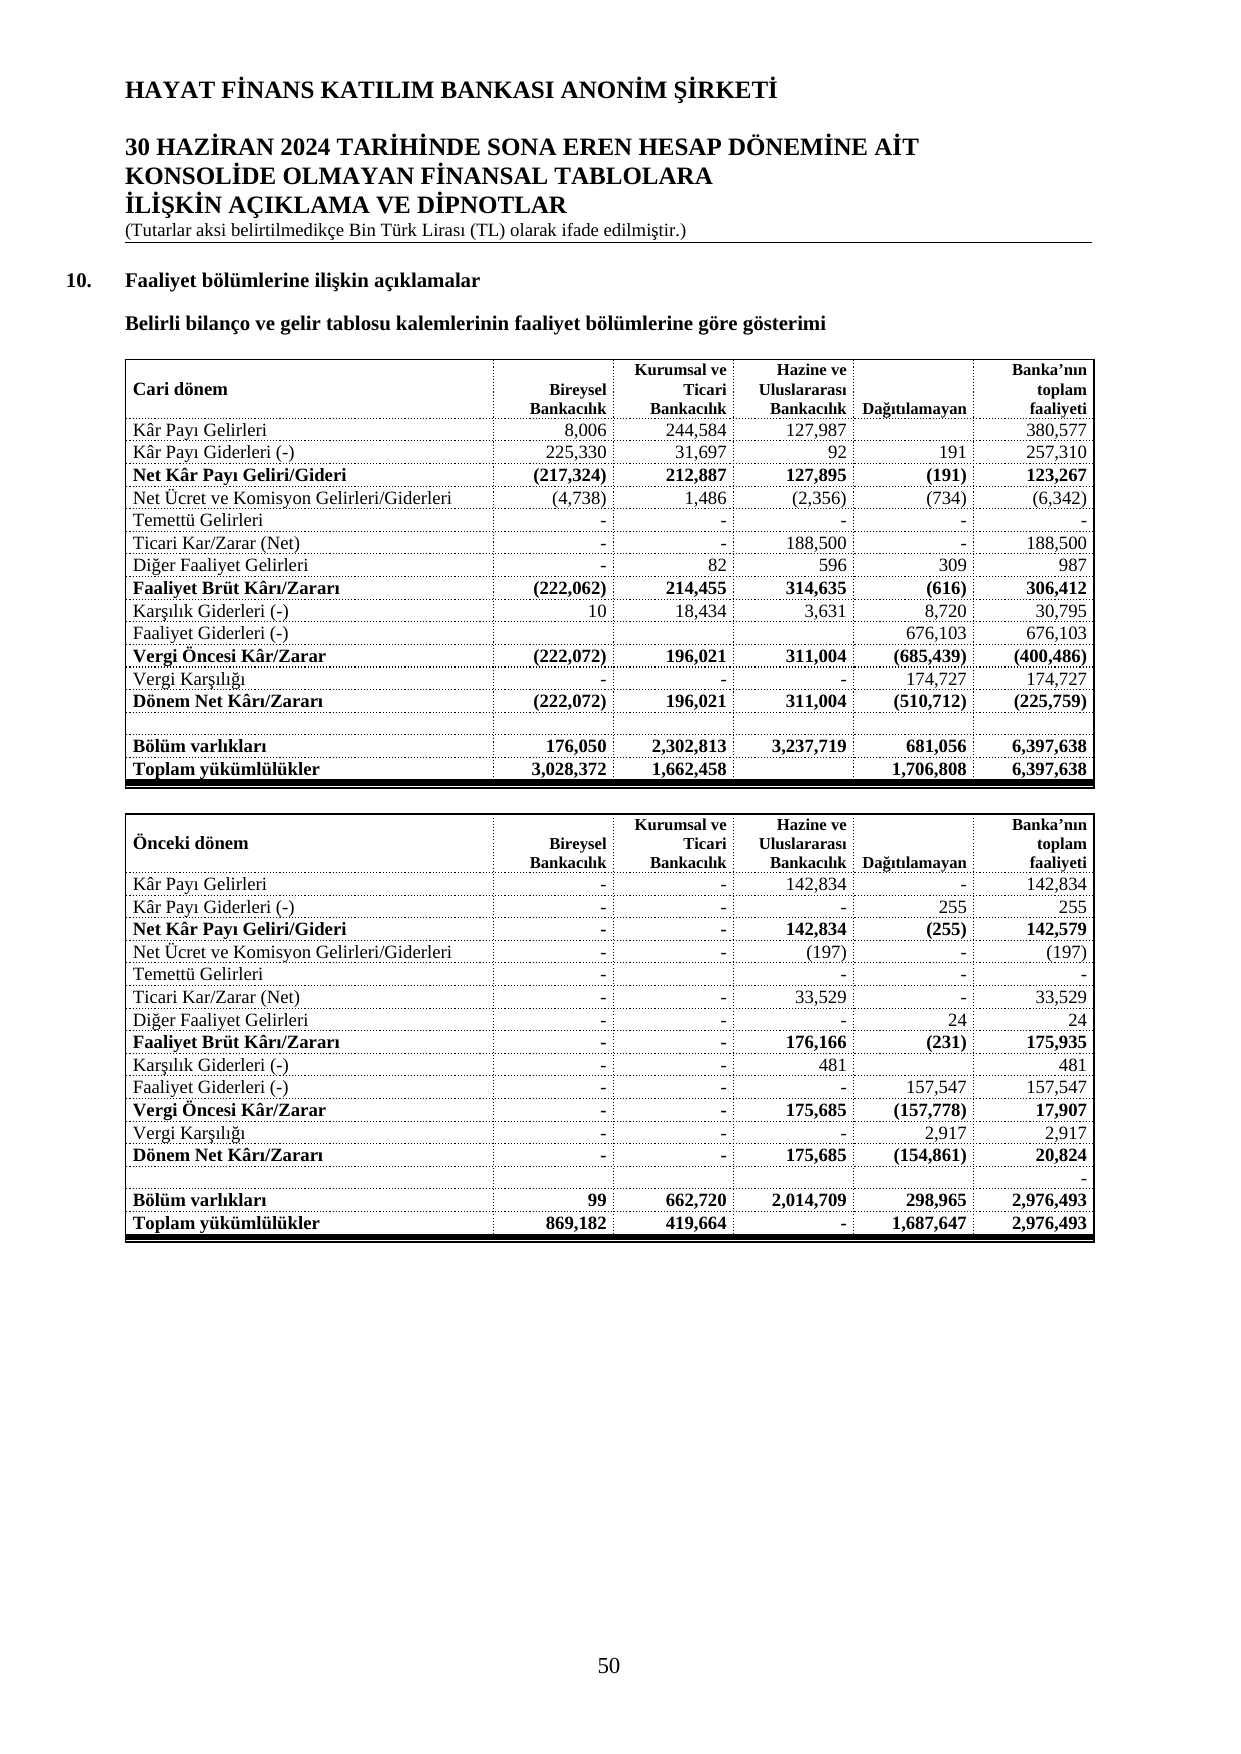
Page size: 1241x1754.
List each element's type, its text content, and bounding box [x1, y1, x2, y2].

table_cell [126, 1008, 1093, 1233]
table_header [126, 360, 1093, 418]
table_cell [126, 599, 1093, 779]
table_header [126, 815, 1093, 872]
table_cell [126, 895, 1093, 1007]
text 10. Faaliyet bölümlerine ilişkin açıklamalar [66, 270, 1092, 291]
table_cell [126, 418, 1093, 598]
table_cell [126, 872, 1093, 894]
text Belirli bilanço ve gelir tablosu kalemlerinin faaliyet bölümlerine göre gösterimi [125, 311, 1092, 334]
